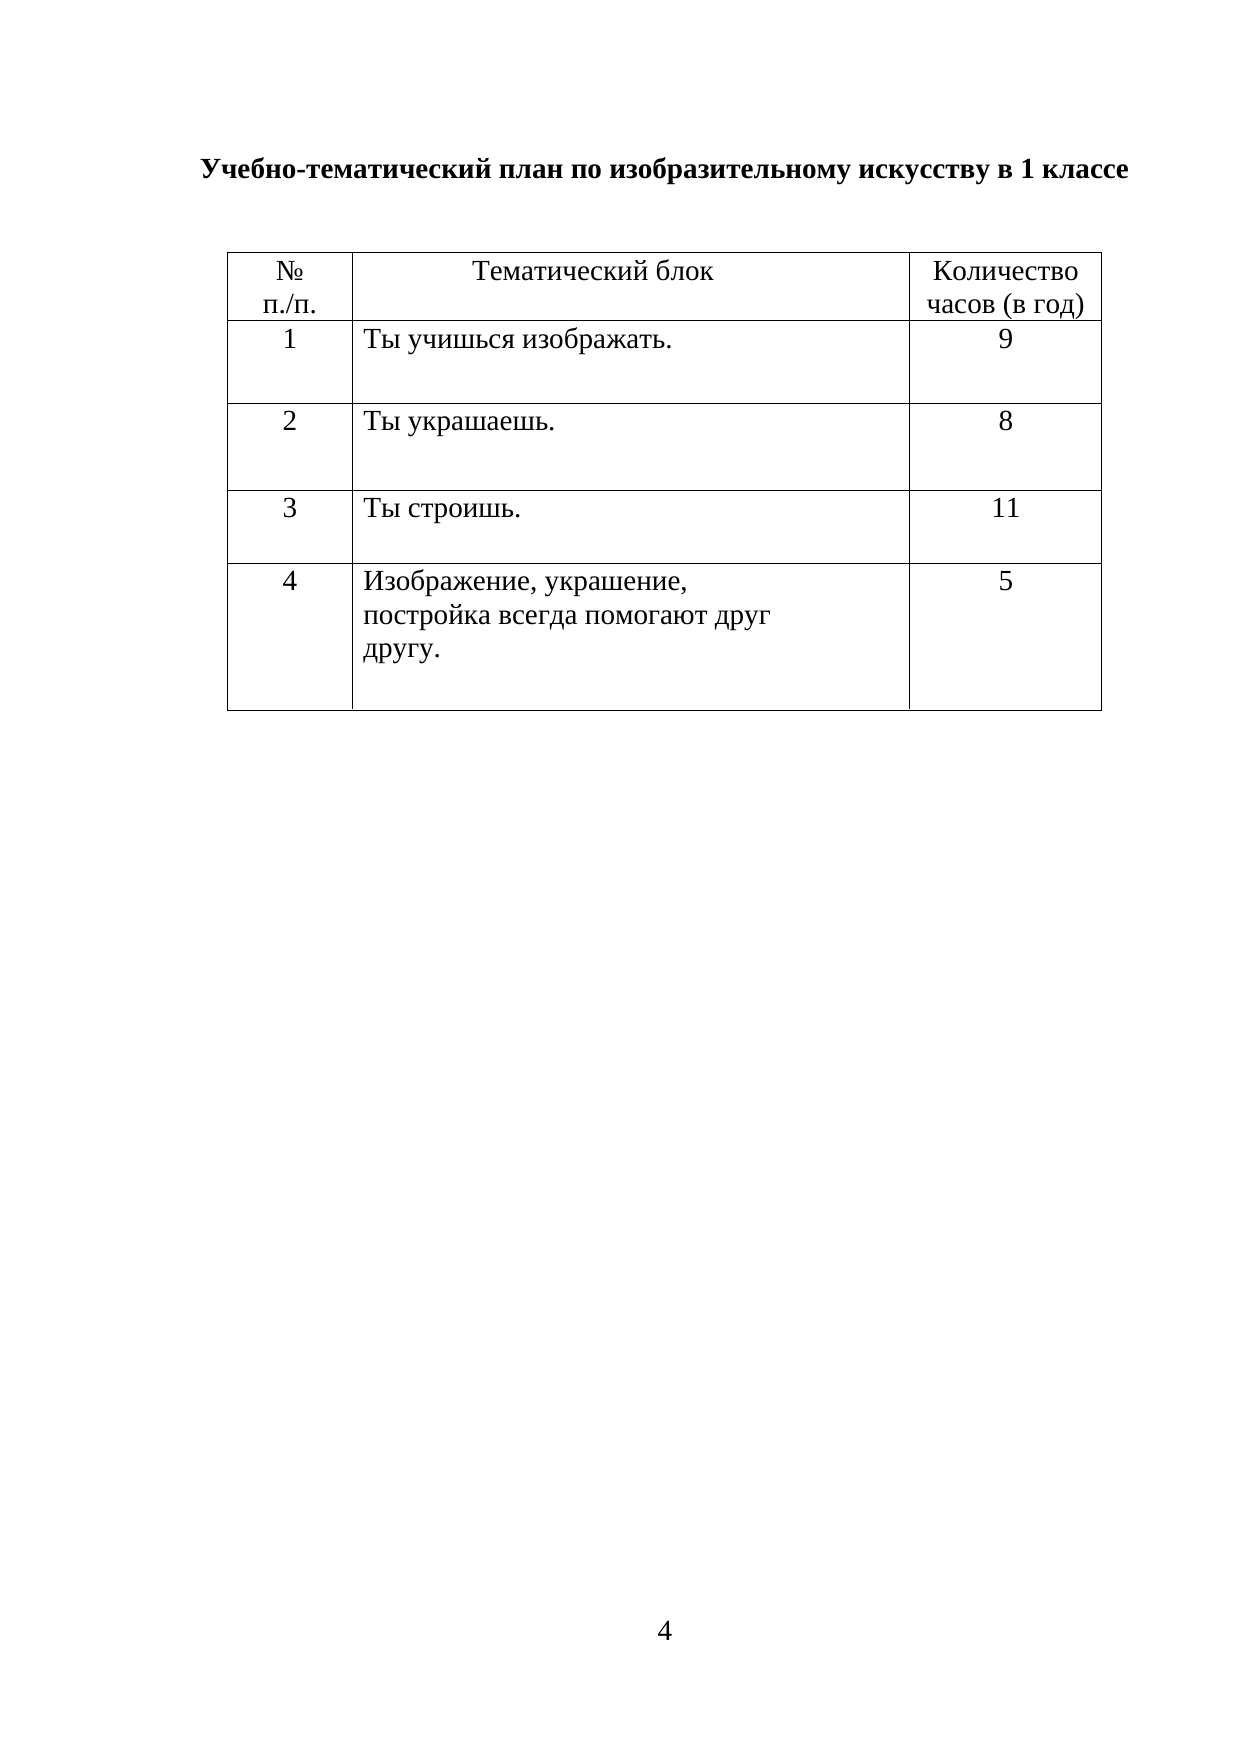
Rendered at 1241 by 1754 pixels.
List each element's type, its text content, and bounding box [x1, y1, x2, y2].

table_cell Ты учишься изображать. [353, 321, 909, 403]
table_cell 5 [910, 564, 1101, 709]
table_cell 4 [228, 564, 352, 709]
table_cell 1 [228, 321, 352, 403]
table_cell 11 [910, 491, 1101, 563]
table_cell Изображение, украшение, постройка всегда помогают друг другу. [353, 564, 909, 709]
table_cell 9 [910, 321, 1101, 403]
table_cell 8 [910, 404, 1101, 489]
text Учебно-тематический план по изобразительному искусству в 1 классе [177, 152, 1152, 185]
table_cell 2 [228, 404, 352, 489]
table_header № п./п. [228, 253, 352, 320]
table_cell Ты строишь. [353, 491, 909, 563]
table_cell Ты украшаешь. [353, 404, 909, 489]
table_header Тематический блок [353, 253, 909, 320]
table_header Количество часов (в год) [910, 253, 1101, 320]
table_cell 3 [228, 491, 352, 563]
